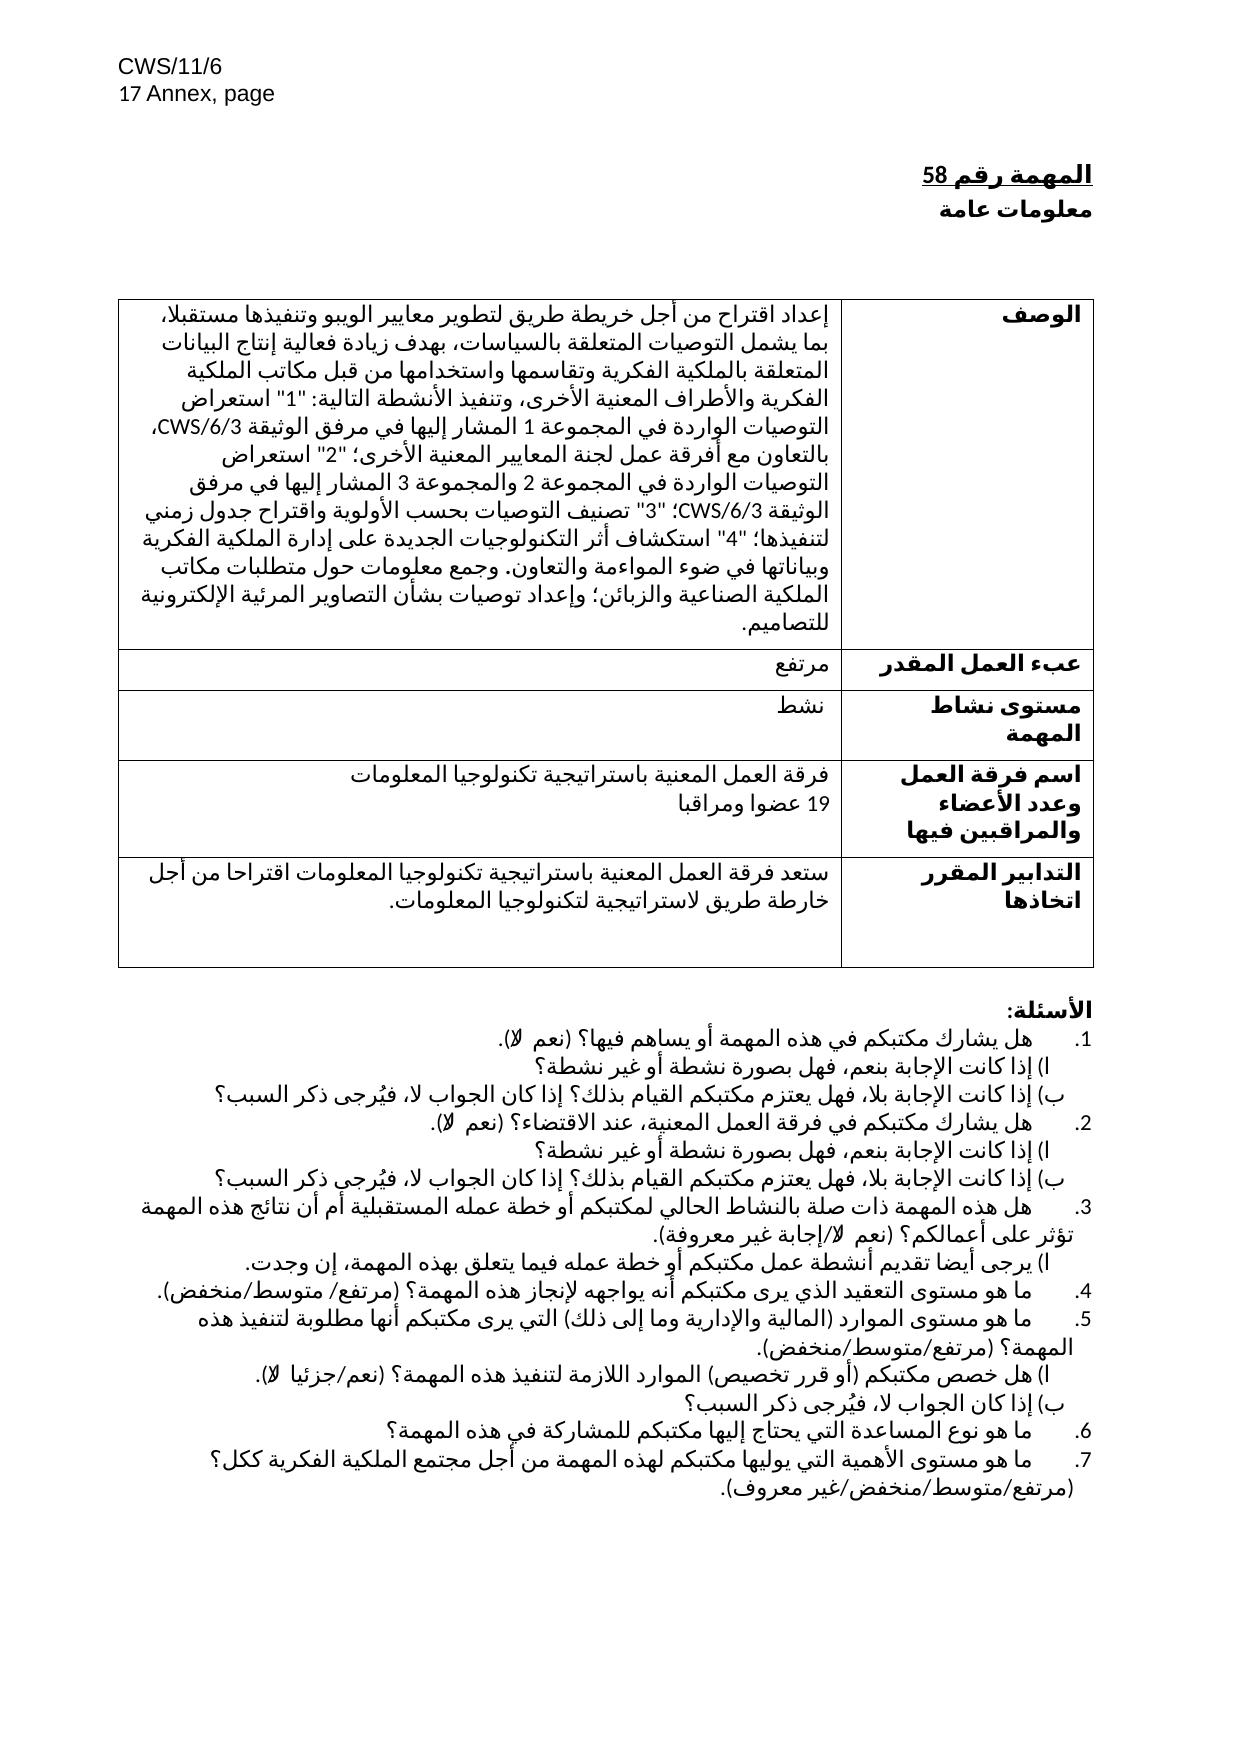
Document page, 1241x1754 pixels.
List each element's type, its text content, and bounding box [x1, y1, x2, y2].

table_cell مستوى نشاط المهمة [842, 691, 1093, 759]
table_header الوصف [842, 300, 1093, 648]
list إذا كانت الإجابة بنعم، فهل بصورة نشطة أو غير نشطة؟ [118, 1136, 1037, 1164]
list ما هو نوع المساعدة التي يحتاج إليها مكتبكم للمشاركة في هذه المهمة؟ [118, 1417, 1074, 1445]
list ما هو مستوى الأهمية التي يوليها مكتبكم لهذه المهمة من أجل مجتمع الملكية الفكرية ككل؟ (مرتفع/متوسط/منخفض/غير معروف). [118, 1445, 1074, 1501]
text الأسئلة: [118, 996, 1093, 1024]
table_cell اسم فرقة العمل وعدد الأعضاء والمراقبين فيها [842, 761, 1093, 857]
table_cell عبء العمل المقدر [842, 650, 1093, 690]
list إذا كانت الإجابة بنعم، فهل بصورة نشطة أو غير نشطة؟ [118, 1052, 1037, 1080]
list إذا كانت الإجابة بلا، فهل يعتزم مكتبكم القيام بذلك؟ ‌إذا كان الجواب لا، فيُرجى ذكر السبب؟ [118, 1164, 1037, 1192]
table_cell مرتفع [119, 650, 841, 690]
table_cell نشط [119, 691, 841, 759]
table_header إعداد اقتراح من أجل خريطة طريق لتطوير معايير الويبو وتنفيذها مستقبلا، بما يشمل التوصيات المتعلقة بالسياسات، بهدف زيادة فعالية إنتاج البيانات المتعلقة بالملكية الفكرية وتقاسمها واستخدامها من قبل مكاتب الملكية الفكرية والأطراف المعنية الأخرى، وتنفيذ الأنشطة التالية: "1" استعراض التوصيات الواردة في المجموعة 1 المشار إليها في مرفق الوثيقة CWS/6/3، بالتعاون مع أفرقة عمل لجنة المعايير المعنية الأخرى؛ "2" استعراض التوصيات الواردة في المجموعة 2 والمجموعة 3 المشار إليها في مرفق الوثيقة CWS/6/3؛ "3" تصنيف التوصيات بحسب الأولوية واقتراح جدول زمني لتنفيذها؛ "4" استكشاف أثر التكنولوجيات الجديدة على إدارة الملكية الفكرية وبياناتها في ضوء المواءمة والتعاون. وجمع معلومات حول متطلبات مكاتب الملكية الصناعية والزبائن؛ وإعداد توصيات بشأن التصاوير المرئية الإلكترونية للتصاميم. [119, 300, 841, 648]
subtitle المهمة رقم 58 [118, 159, 1092, 189]
list هل هذه المهمة ذات صلة بالنشاط الحالي لمكتبكم أو خطة عمله المستقبلية أم أن نتائج هذه المهمة تؤثر على أعمالكم؟ (نعم/لا/إجابة غير معروفة). [118, 1192, 1074, 1248]
list ما هو مستوى الموارد (المالية والإدارية وما إلى ذلك) التي يرى مكتبكم أنها مطلوبة لتنفيذ هذه المهمة؟ (مرتفع/متوسط/منخفض). [118, 1304, 1074, 1361]
list إذا كان الجواب لا، فيُرجى ذكر السبب؟ [118, 1389, 1037, 1417]
list هل يشارك مكتبكم في فرقة العمل المعنية، عند الاقتضاء؟ (نعم/لا). [118, 1108, 1074, 1136]
list إذا كانت الإجابة بلا، فهل يعتزم مكتبكم القيام بذلك؟ إذا كان الجواب لا، فيُرجى ذكر السبب؟ [118, 1080, 1037, 1108]
table_cell ستعد فرقة العمل المعنية باستراتيجية تكنولوجيا المعلومات اقتراحا من أجل خارطة طريق لاستراتيجية لتكنولوجيا المعلومات. [119, 858, 841, 967]
list معلومات عامة [118, 196, 1093, 224]
table_cell التدابير المقرر اتخاذها [842, 858, 1093, 967]
table_cell فرقة العمل المعنية باستراتيجية تكنولوجيا المعلومات 19 عضوا ومراقبا [119, 761, 841, 857]
list هل خصص مكتبكم (أو قرر تخصيص) الموارد اللازمة لتنفيذ هذه المهمة؟ (نعم/جزئيا/لا). [118, 1361, 1037, 1389]
list يرجى أيضا تقديم أنشطة عمل مكتبكم أو خطة عمله فيما يتعلق بهذه المهمة، إن وجدت. [118, 1248, 1037, 1277]
list ما هو مستوى التعقيد الذي يرى مكتبكم أنه يواجهه لإنجاز هذه المهمة؟ (مرتفع/ متوسط/منخفض). [118, 1277, 1074, 1304]
list هل يشارك مكتبكم في هذه المهمة أو يساهم فيها؟ (نعم/لا). [118, 1024, 1074, 1052]
